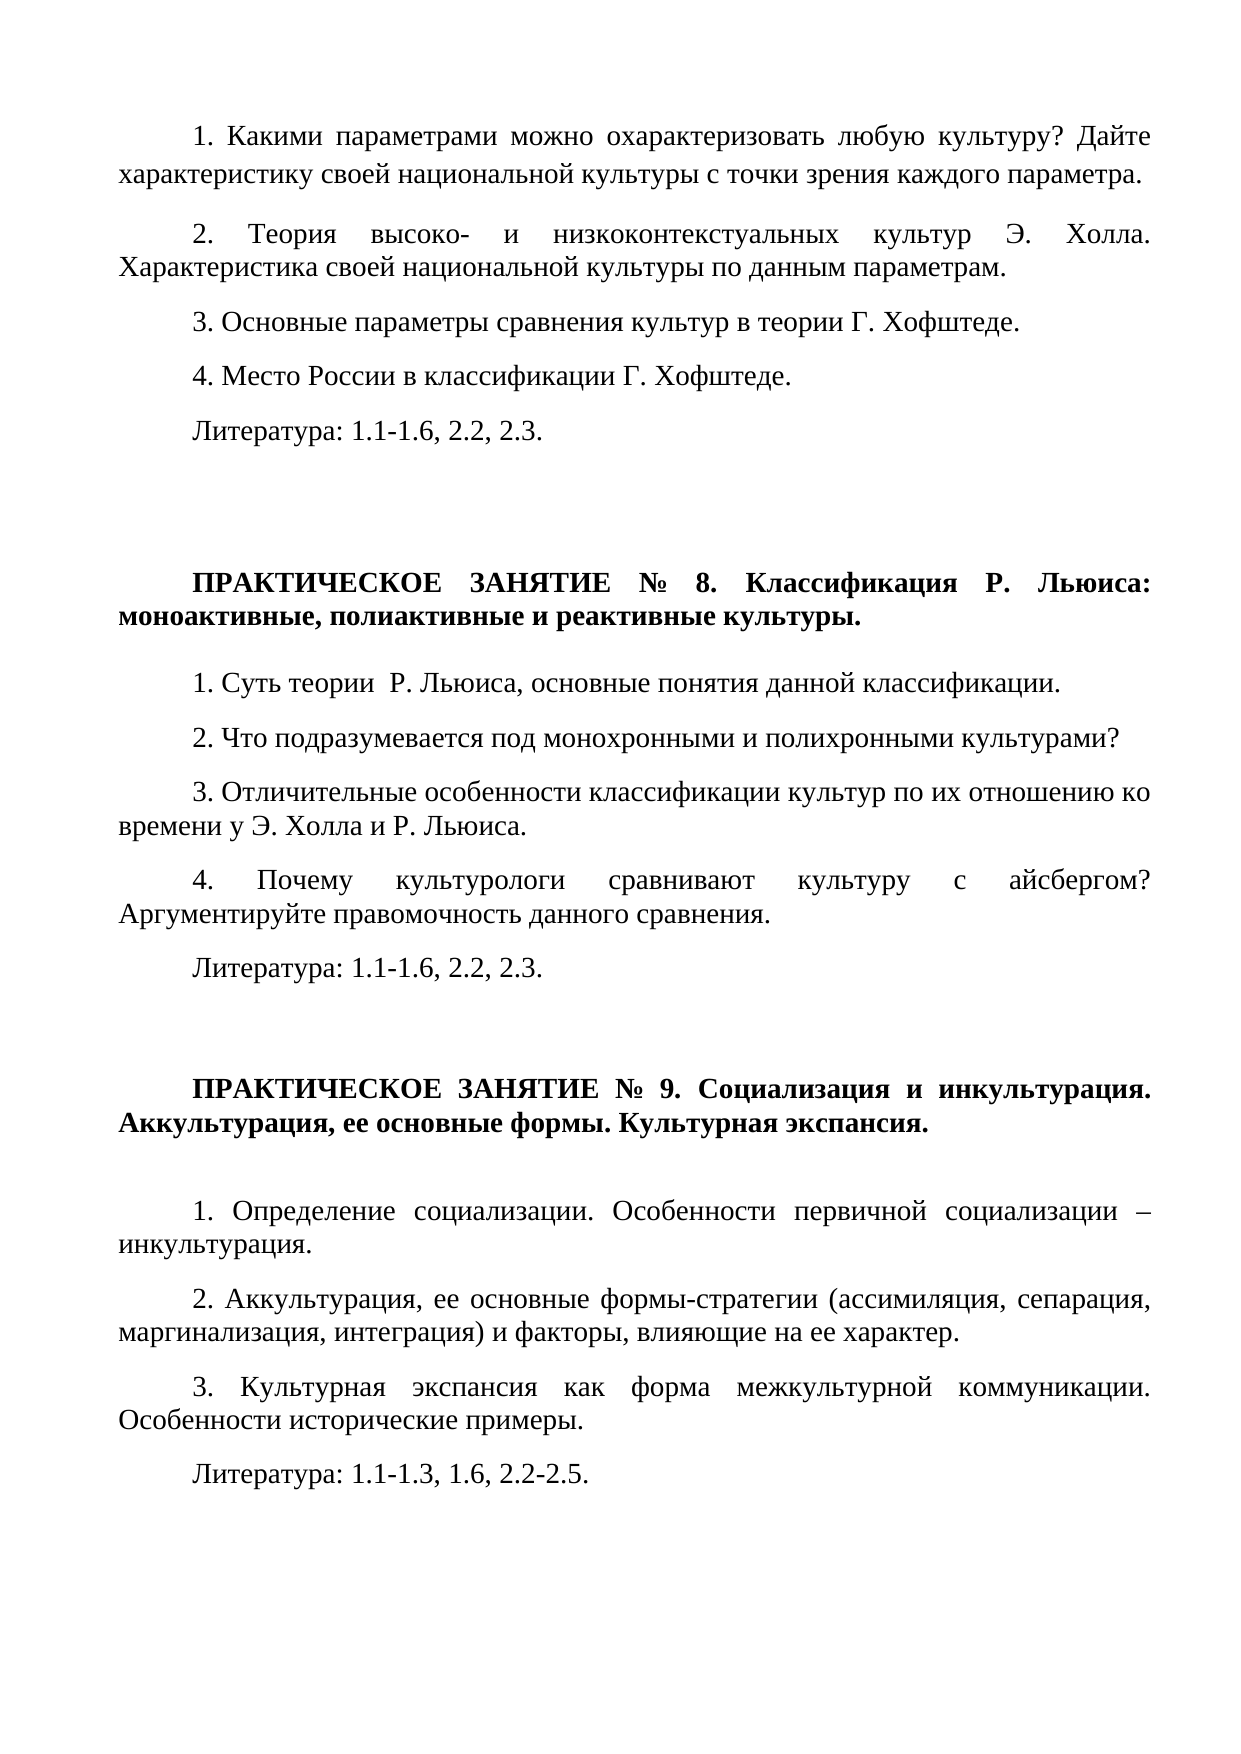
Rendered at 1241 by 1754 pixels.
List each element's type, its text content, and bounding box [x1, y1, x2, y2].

text 1. Определение социализации. Особенности первичной социализации – инкультурация. [118, 1193, 1152, 1260]
text Литература: 1.1-1.3, 1.6, 2.2-2.5. [118, 1457, 1152, 1490]
text ПРАКТИЧЕСКОЕ ЗАНЯТИЕ № 8. Классификация Р. Льюиса: моноактивные, полиактивные и реактивные культуры. [118, 565, 1152, 632]
text 4. Место России в классификации Г. Хофштеде. [118, 358, 1152, 392]
text 4. Почему культурологи сравнивают культуру с айсбергом? Аргументируйте правомочность данного сравнения. [118, 862, 1152, 929]
text ПРАКТИЧЕСКОЕ ЗАНЯТИЕ № 9. Социализация и инкультурация. Аккультурация, ее основные формы. Культурная экспансия. [118, 1071, 1152, 1138]
text 2. Что подразумевается под монохронными и полихронными культурами? [118, 720, 1152, 753]
text 3. Отличительные особенности классификации культур по их отношению ко времени у Э. Холла и Р. Льюиса. [118, 774, 1152, 841]
text 3. Культурная экспансия как форма межкультурной коммуникации. Особенности исторические примеры. [118, 1369, 1152, 1436]
text 3. Основные параметры сравнения культур в теории Г. Хофштеде. [118, 304, 1152, 337]
text 2. Аккультурация, ее основные формы-стратегии (ассимиляция, сепарация, маргинализация, интеграция) и факторы, влияющие на ее характер. [118, 1281, 1152, 1348]
text 1. Какими параметрами можно охарактеризовать любую культуру? Дайте характеристику своей национальной культуры с точки зрения каждого параметра. [118, 118, 1152, 190]
text 1. Суть теории Р. Льюиса, основные понятия данной классификации. [118, 666, 1152, 699]
text Литература: 1.1-1.6, 2.2, 2.3. [118, 950, 1152, 984]
text Литература: 1.1-1.6, 2.2, 2.3. [118, 413, 1152, 446]
text 2. Теория высоко- и низкоконтекстуальных культур Э. Холла. Характеристика своей национальной культуры по данным параметрам. [118, 216, 1152, 283]
